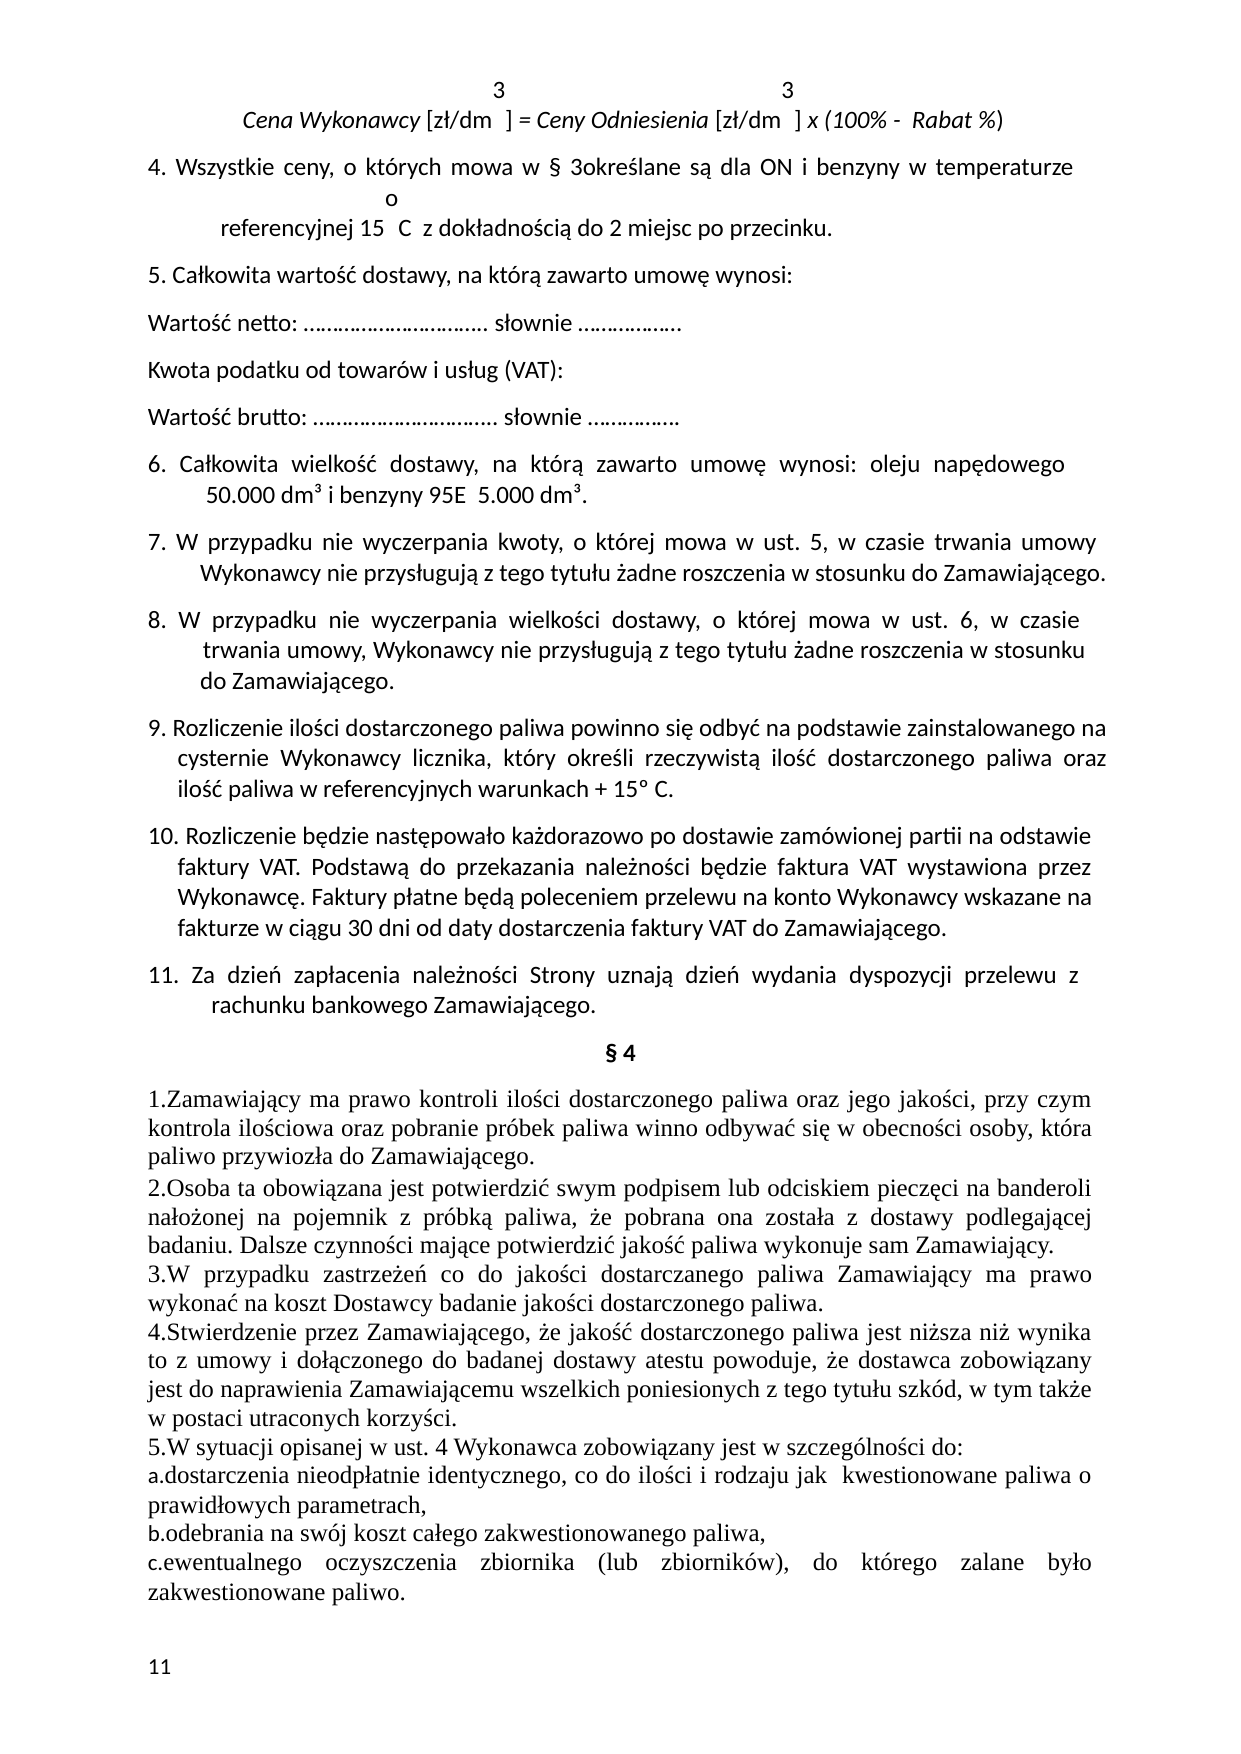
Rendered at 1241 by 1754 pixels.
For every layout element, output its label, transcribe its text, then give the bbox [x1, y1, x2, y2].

text 8. W przypadku nie wyczerpania wielkości dostawy, o której mowa w ust. 6, w czasie trwania umowy, Wykonawcy nie przysługują z tego tytułu żadne roszczenia w stosunku do Zamawiającego. [148, 604, 1093, 695]
text 7. W przypadku nie wyczerpania kwoty, o której mowa w ust. 5, w czasie trwania umowy Wykonawcy nie przysługują z tego tytułu żadne roszczenia w stosunku do Zamawiającego. [148, 526, 1107, 587]
subtitle 5. Całkowita wartość dostawy, na którą zawarto umowę wynosi: [148, 260, 1093, 290]
list odebrania na swój koszt całego zakwestionowanego paliwa, [148, 1518, 1093, 1547]
list Osoba ta obowiązana jest potwierdzić swym podpisem lub odciskiem pieczęci na banderoli nałożonej na pojemnik z próbką paliwa, że pobrana ona została z dostawy podlegającej badaniu. Dalsze czynności mające potwierdzić jakość paliwa wykonuje sam Zamawiający. [148, 1173, 1093, 1259]
text § 4 [148, 1037, 1093, 1067]
list W przypadku zastrzeżeń co do jakości dostarczanego paliwa Zamawiający ma prawo wykonać na koszt Dostawcy badanie jakości dostarczonego paliwa. [148, 1259, 1093, 1317]
text 10. Rozliczenie będzie następowało każdorazowo po dostawie zamówionej partii na odstawie faktury VAT. Podstawą do przekazania należności będzie faktura VAT wystawiona przez Wykonawcę. Faktury płatne będą poleceniem przelewu na konto Wykonawcy wskazane na fakturze w ciągu 30 dni od daty dostarczenia faktury VAT do Zamawiającego. [148, 820, 1093, 942]
list Zamawiający ma prawo kontroli ilości dostarczonego paliwa oraz jego jakości, przy czym kontrola ilościowa oraz pobranie próbek paliwa winno odbywać się w obecności osoby, która paliwo przywiozła do Zamawiającego. [148, 1084, 1093, 1170]
list W sytuacji opisanej w ust. 4 Wykonawca zobowiązany jest w szczególności do: [148, 1432, 1093, 1461]
text Wartość netto: ………………………….. słownie ……………… [148, 307, 1093, 337]
text 11. Za dzień zapłacenia należności Strony uznają dzień wydania dyspozycji przelewu z rachunku bankowego Zamawiającego. [148, 959, 1093, 1020]
text Kwota podatku od towarów i usług (VAT): [148, 354, 1093, 384]
list dostarczenia nieodpłatnie identycznego, co do ilości i rodzaju jak kwestionowane paliwa o prawidłowych parametrach, [148, 1461, 1093, 1518]
text 6. Całkowita wielkość dostawy, na którą zawarto umowę wynosi: oleju napędowego 50.000 dm³ i benzyny 95E 5.000 dm³. [148, 448, 1093, 509]
text Wartość brutto: ………………………….. słownie ……………. [148, 401, 1093, 432]
subtitle Cena Wykonawcy [zł/dm3] = Ceny Odniesienia [zł/dm3] x (100% - Rabat %) [148, 74, 1093, 135]
list Stwierdzenie przez Zamawiającego, że jakość dostarczonego paliwa jest niższa niż wynika to z umowy i dołączonego do badanej dostawy atestu powoduje, że dostawca zobowiązany jest do naprawienia Zamawiającemu wszelkich poniesionych z tego tytułu szkód, w tym także w postaci utraconych korzyści. [148, 1317, 1093, 1432]
list ewentualnego oczyszczenia zbiornika (lub zbiorników), do którego zalane było zakwestionowane paliwo. [148, 1547, 1093, 1605]
text 9. Rozliczenie ilości dostarczonego paliwa powinno się odbyć na podstawie zainstalowanego na cysternie Wykonawcy licznika, który określi rzeczywistą ilość dostarczonego paliwa oraz ilość paliwa w referencyjnych warunkach + 15º C. [148, 712, 1107, 804]
subtitle 4. Wszystkie ceny, o których mowa w § 3określane są dla ON i benzyny w temperaturze referencyjnej 15oC z dokładnością do 2 miejsc po przecinku. [148, 151, 1093, 243]
